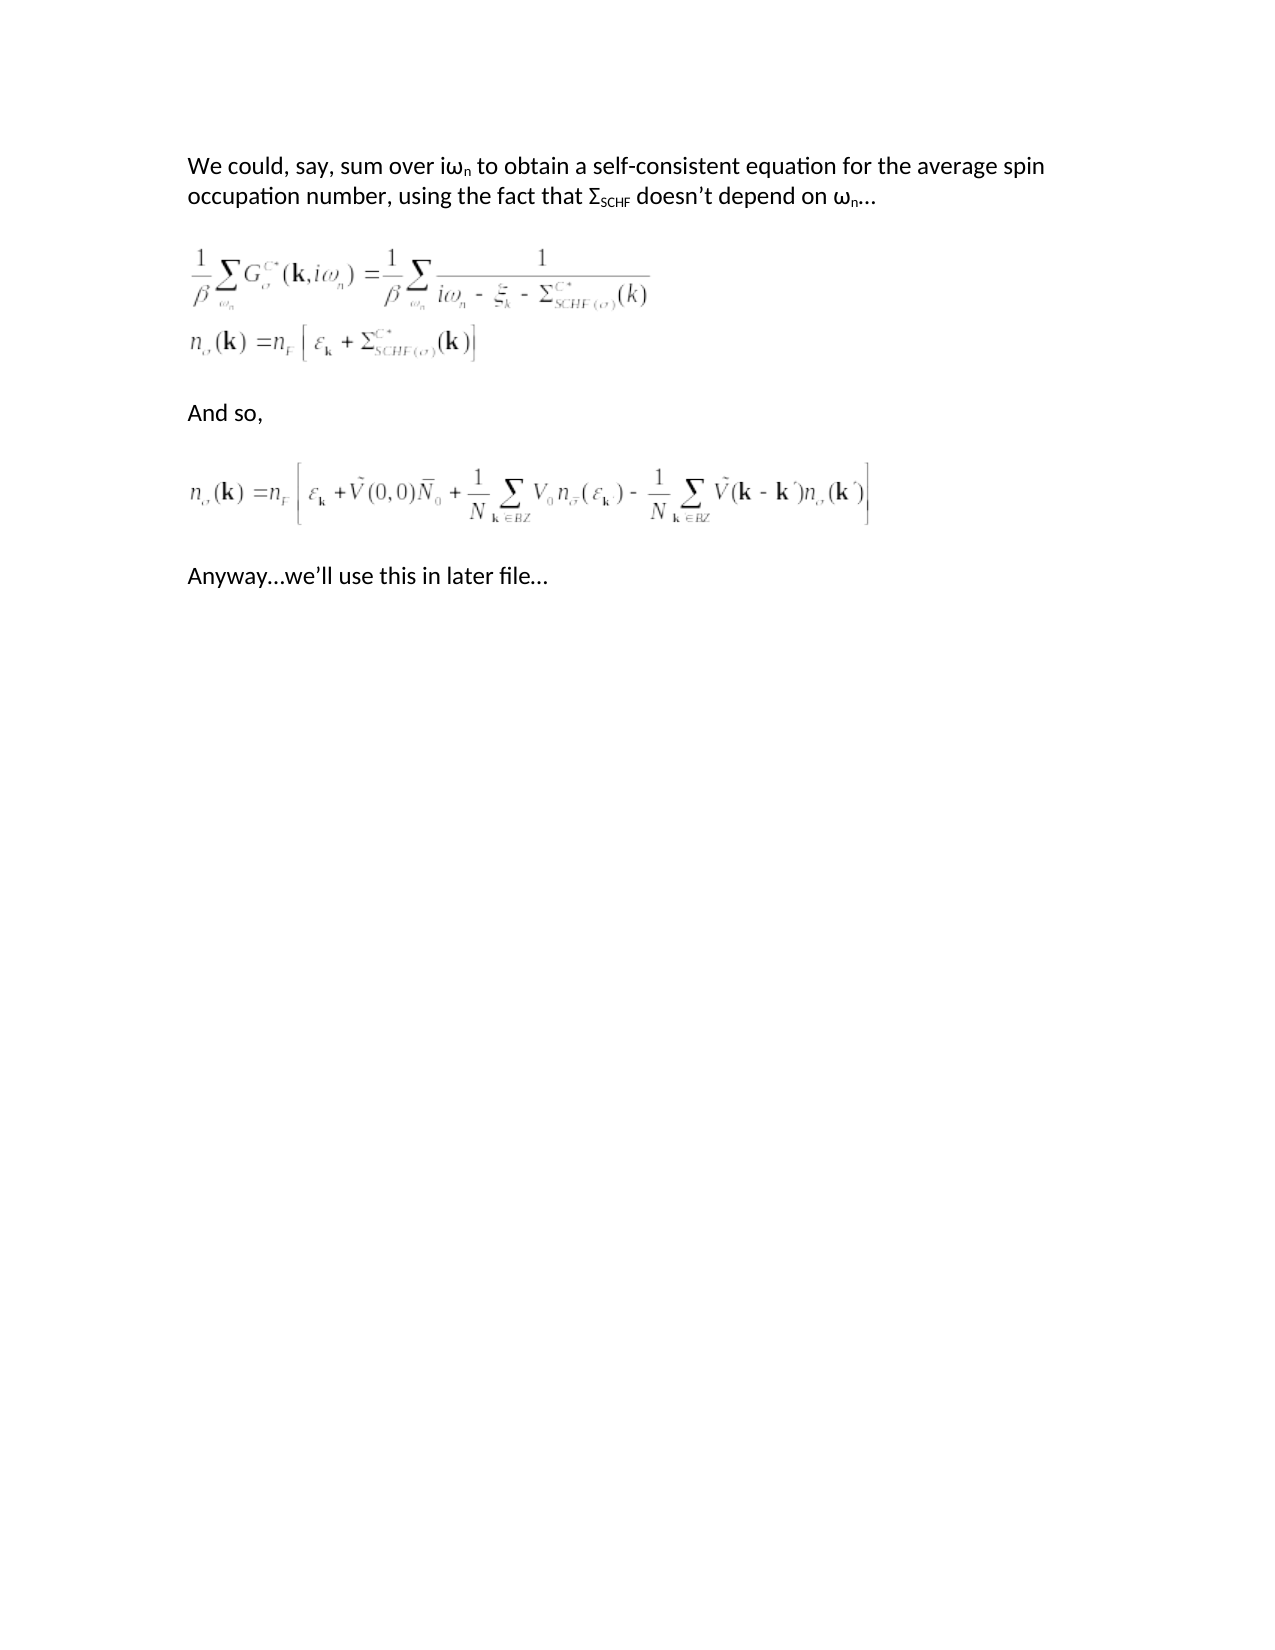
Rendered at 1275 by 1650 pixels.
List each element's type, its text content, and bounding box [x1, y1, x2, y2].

text Anyway…we’ll use this in later file… [187, 560, 1087, 591]
text And so, [187, 397, 1087, 428]
text We could, say, sum over iωn to obtain a self-consistent equation for the average spin occupation number, using the fact that ΣSCHF doesn’t depend on ωn… [187, 150, 1087, 211]
